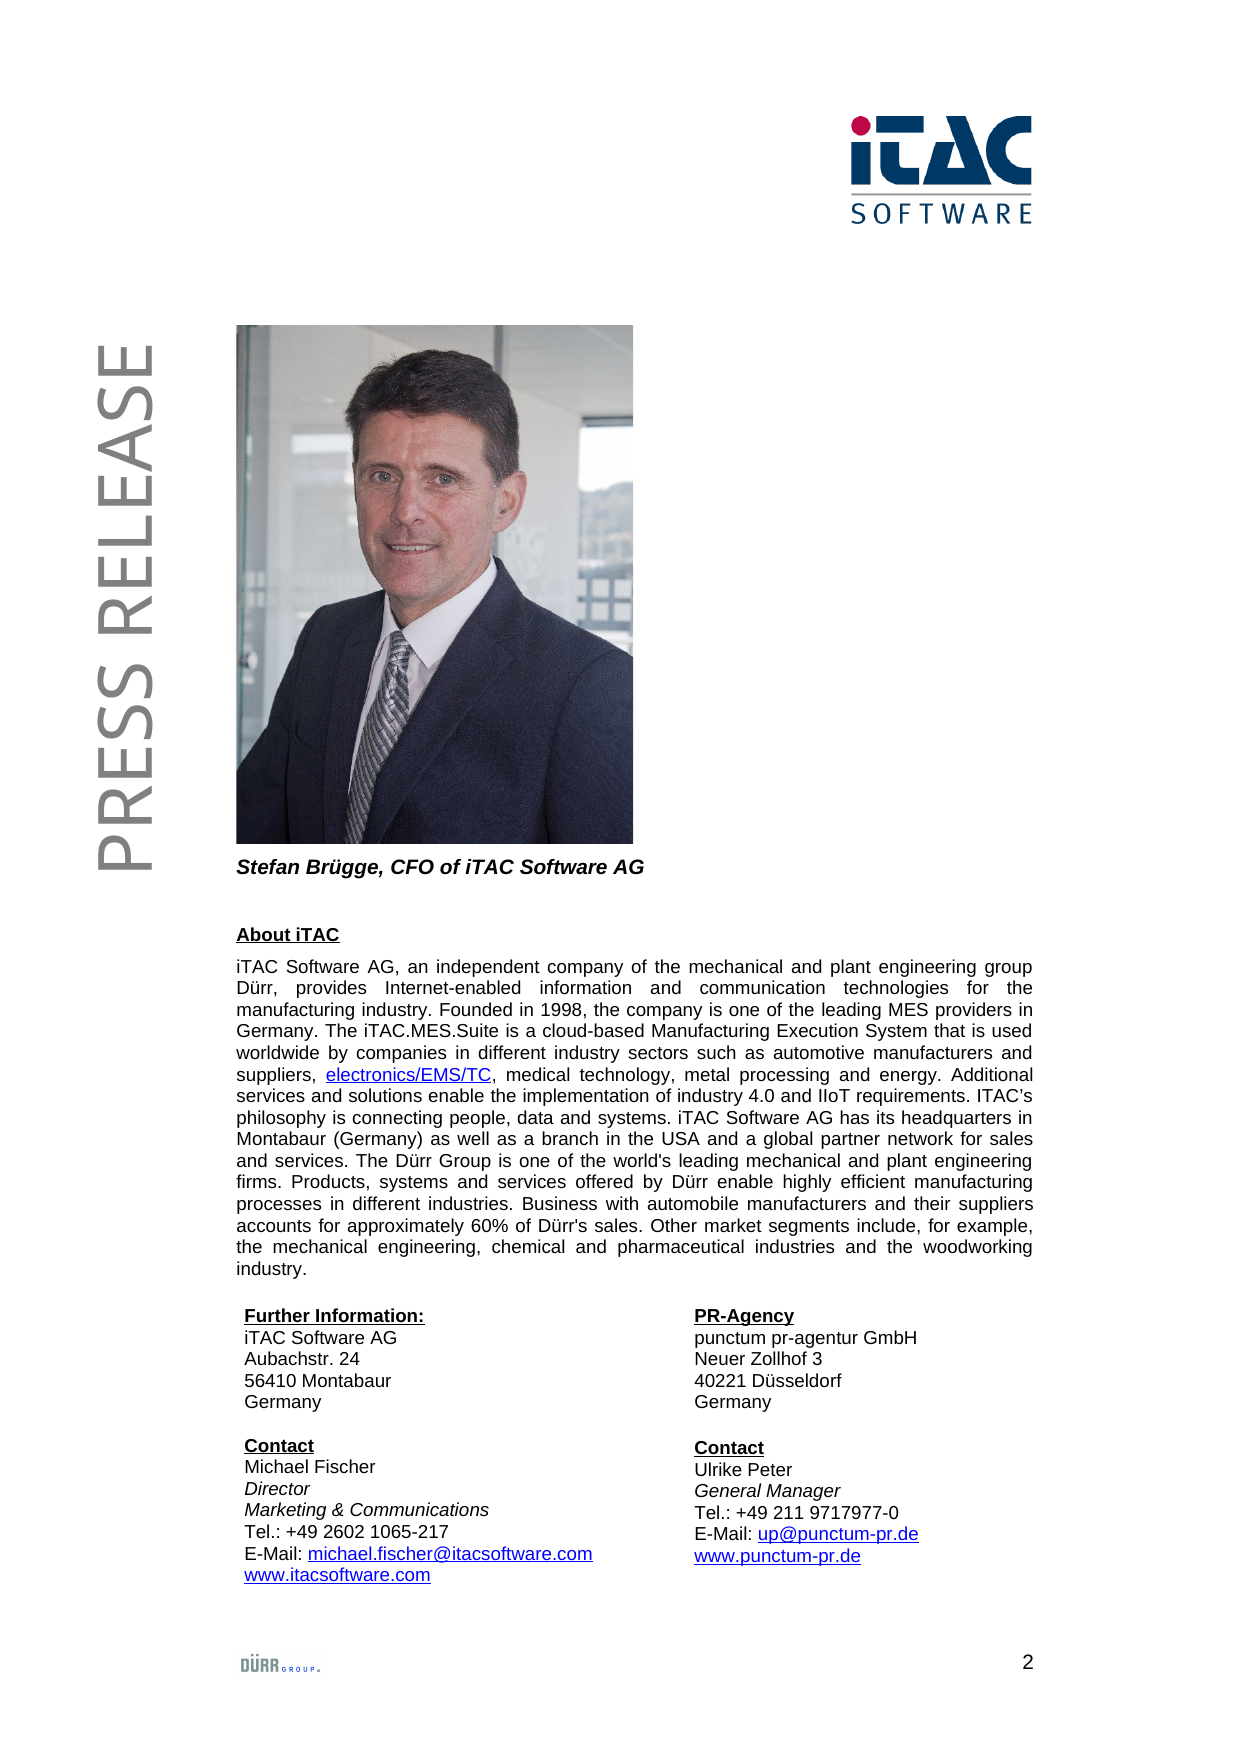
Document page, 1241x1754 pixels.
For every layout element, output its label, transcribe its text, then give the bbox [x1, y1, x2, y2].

picture [236, 325, 634, 844]
picture [236, 1649, 325, 1679]
table_header Further Information: iTAC Software AG Aubachstr. 24 56410 Montabaur Germany Contact Michael Fischer Director Marketing & Communications Tel.: +49 2602 1065-217 E-Mail: michael.fischer@itacsoftware.com www.itacsoftware.com [230, 1305, 664, 1588]
text About iTAC [236, 923, 1034, 945]
picture [851, 116, 1032, 224]
text Stefan Brügge, CFO of iTAC Software AG [236, 855, 1034, 879]
text iTAC Software AG, an independent company of the mechanical and plant engineering group Dürr, provides Internet-enabled information and communication technologies for the manufacturing industry. Founded in 1998, the company is one of the leading MES providers in Germany. The iTAC.MES.Suite is a cloud-based Manufacturing Execution System that is used worldwide by companies in different industry sectors such as automotive manufacturers and suppliers, electronics/EMS/TC, medical technology, metal processing and energy. Additional services and solutions enable the implementation of industry 4.0 and IIoT requirements. ITAC’s philosophy is connecting people, data and systems. iTAC Software AG has its headquarters in Montabaur (Germany) as well as a branch in the USA and a global partner network for sales and services. The Dürr Group is one of the world's leading mechanical and plant engineering firms. Products, systems and services offered by Dürr enable highly efficient manufacturing processes in different industries. Business with automobile manufacturers and their suppliers accounts for approximately 60% of Dürr's sales. Other market segments include, for example, the mechanical engineering, chemical and pharmaceutical industries and the woodworking industry. [236, 956, 1034, 1279]
table_header PR-Agency punctum pr-agentur GmbH Neuer Zollhof 3 40221 Düsseldorf Germany Contact Ulrike Peter General Manager Tel.: +49 211 9717977-0 E-Mail: up@punctum-pr.de www.punctum-pr.de [665, 1305, 1129, 1588]
